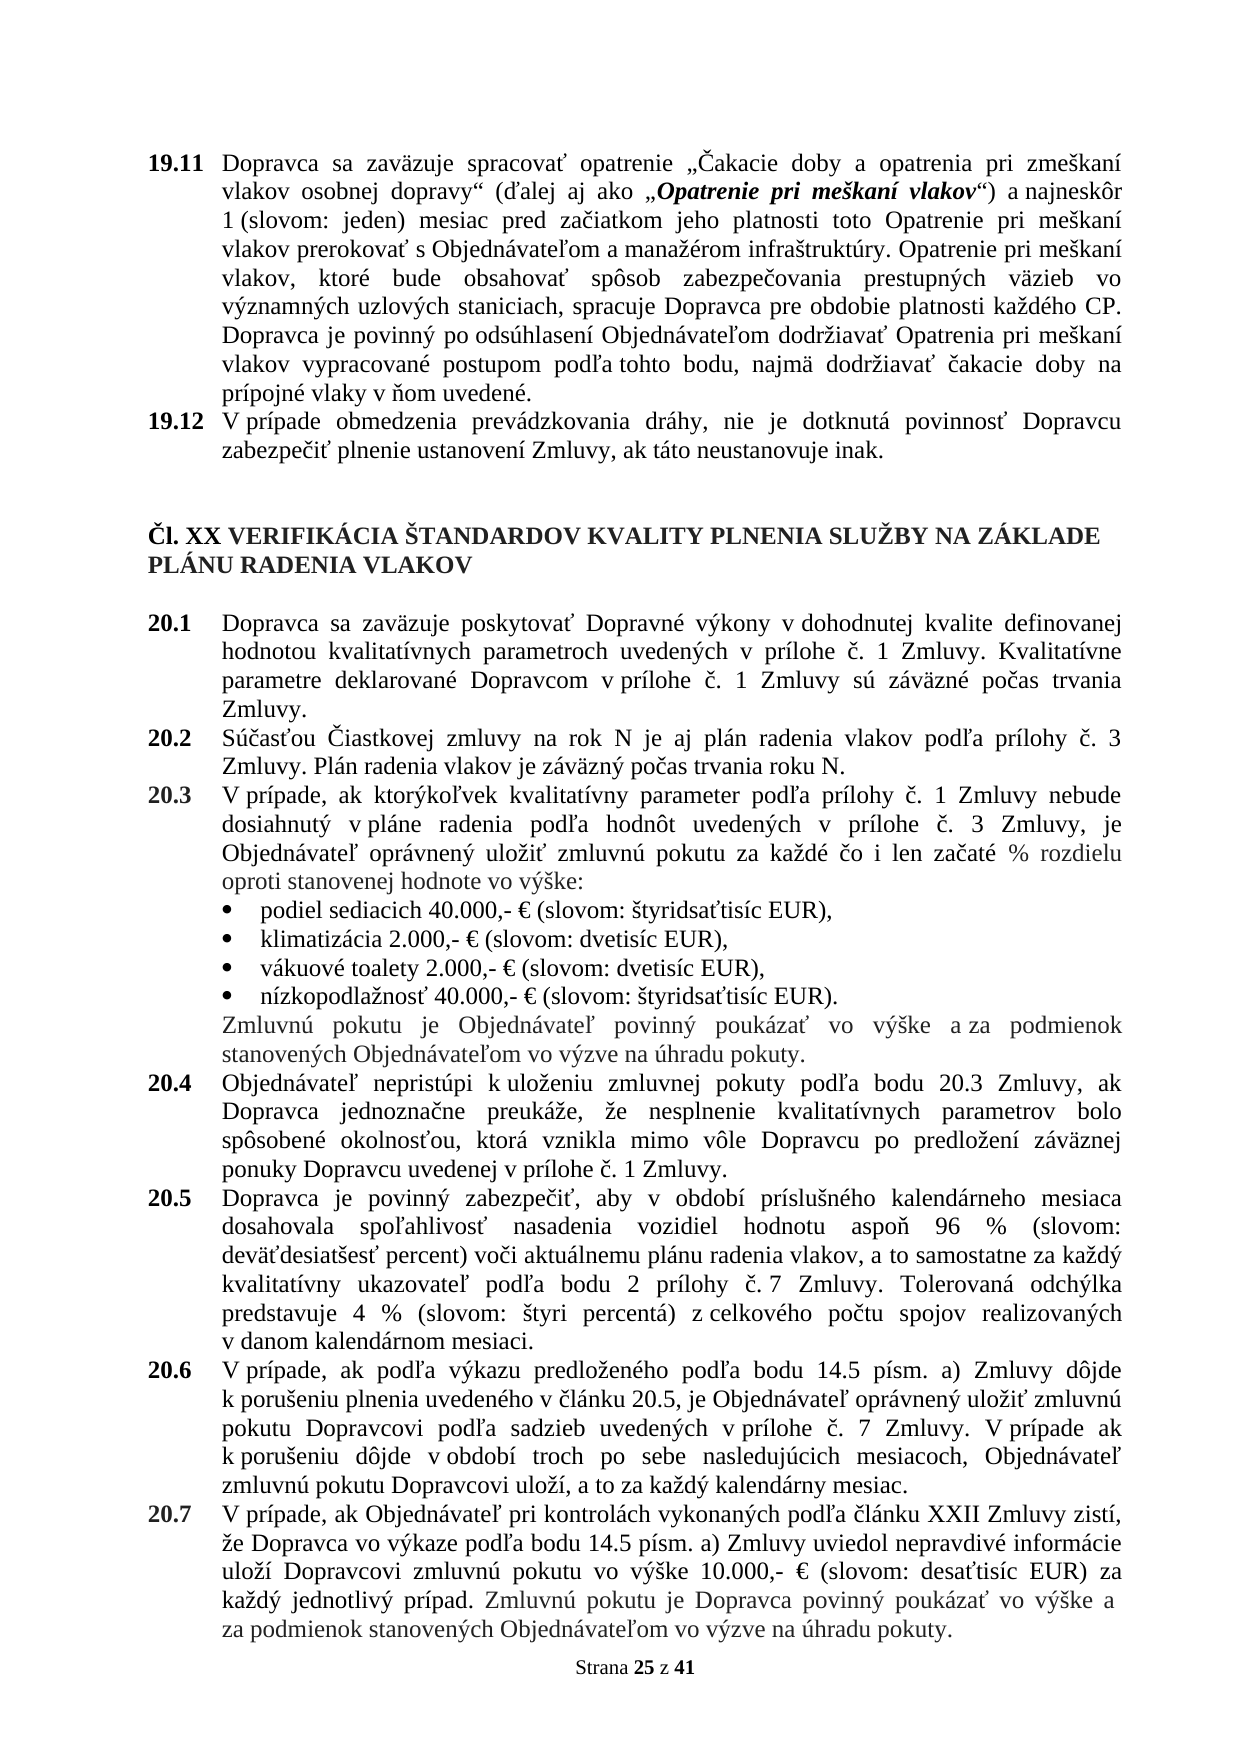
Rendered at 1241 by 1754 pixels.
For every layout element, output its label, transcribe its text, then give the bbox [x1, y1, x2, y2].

list V prípade, ak Objednávateľ pri kontrolách vykonaných podľa článku XXII Zmluvy zistí, že Dopravca vo výkaze podľa bodu 14.5 písm. a) Zmluvy uviedol nepravdivé informácie uloží Dopravcovi zmluvnú pokutu vo výške 10.000,- € (slovom: desaťtisíc EUR) za každý jednotlivý prípad. Zmluvnú pokutu je Dopravca povinný poukázať vo výške a za podmienok stanovených Objednávateľom vo výzve na úhradu pokuty. [148, 1499, 1122, 1643]
list Zmluvnú pokutu je Objednávateľ povinný poukázať vo výške a za podmienok stanovených Objednávateľom vo výzve na úhradu pokuty. [222, 1010, 1122, 1068]
list V prípade, ak podľa výkazu predloženého podľa bodu 14.5 písm. a) Zmluvy dôjde k porušeniu plnenia uvedeného v článku 20.5, je Objednávateľ oprávnený uložiť zmluvnú pokutu Dopravcovi podľa sadzieb uvedených v prílohe č. 7 Zmluvy. V prípade ak k porušeniu dôjde v období troch po sebe nasledujúcich mesiacoch, Objednávateľ zmluvnú pokutu Dopravcovi uloží, a to za každý kalendárny mesiac. [148, 1355, 1122, 1499]
list vákuové toalety 2.000,- € (slovom: dvetisíc EUR), [223, 953, 1122, 981]
list nízkopodlažnosť 40.000,- € (slovom: štyridsaťtisíc EUR). [223, 981, 1122, 1010]
list V prípade, ak ktorýkoľvek kvalitatívny parameter podľa prílohy č. 1 Zmluvy nebude dosiahnutý v pláne radenia podľa hodnôt uvedených v prílohe č. 3 Zmluvy, je Objednávateľ oprávnený uložiť zmluvnú pokutu za každé čo i len začaté % rozdielu oproti stanovenej hodnote vo výške: [148, 780, 1122, 895]
list Dopravca je povinný zabezpečiť, aby v období príslušného kalendárneho mesiaca dosahovala spoľahlivosť nasadenia vozidiel hodnotu aspoň 96 % (slovom: deväťdesiatšesť percent) voči aktuálnemu plánu radenia vlakov, a to samostatne za každý kvalitatívny ukazovateľ podľa bodu 2 prílohy č. 7 Zmluvy. Tolerovaná odchýlka predstavuje 4 % (slovom: štyri percentá) z celkového počtu spojov realizovaných v danom kalendárnom mesiaci. [148, 1183, 1122, 1355]
list V prípade obmedzenia prevádzkovania dráhy, nie je dotknutá povinnosť Dopravcu zabezpečiť plnenie ustanovení Zmluvy, ak táto neustanovuje inak. [148, 406, 1122, 464]
list Súčasťou Čiastkovej zmluvy na rok N je aj plán radenia vlakov podľa prílohy č. 3 Zmluvy. Plán radenia vlakov je záväzný počas trvania roku N. [148, 723, 1122, 780]
list Objednávateľ nepristúpi k uloženiu zmluvnej pokuty podľa bodu 20.3 Zmluvy, ak Dopravca jednoznačne preukáže, že nesplnenie kvalitatívnych parametrov bolo spôsobené okolnosťou, ktorá vznikla mimo vôle Dopravcu po predložení záväznej ponuky Dopravcu uvedenej v prílohe č. 1 Zmluvy. [148, 1068, 1122, 1183]
subtitle Čl. XX Verifikácia štandardov kvality plnenia služby na základe plánu radenia vlakov [148, 521, 1122, 579]
list podiel sediacich 40.000,- € (slovom: štyridsaťtisíc EUR), [223, 895, 1122, 924]
list Dopravca sa zaväzuje poskytovať Dopravné výkony v dohodnutej kvalite definovanej hodnotou kvalitatívnych parametroch uvedených v prílohe č. 1 Zmluvy. Kvalitatívne parametre deklarované Dopravcom v prílohe č. 1 Zmluvy sú záväzné počas trvania Zmluvy. [148, 608, 1122, 723]
list Dopravca sa zaväzuje spracovať opatrenie „Čakacie doby a opatrenia pri zmeškaní vlakov osobnej dopravy“ (ďalej aj ako „Opatrenie pri meškaní vlakov“) a najneskôr 1 (slovom: jeden) mesiac pred začiatkom jeho platnosti toto Opatrenie pri meškaní vlakov prerokovať s Objednávateľom a manažérom infraštruktúry. Opatrenie pri meškaní vlakov, ktoré bude obsahovať spôsob zabezpečovania prestupných väzieb vo významných uzlových staniciach, spracuje Dopravca pre obdobie platnosti každého CP. Dopravca je povinný po odsúhlasení Objednávateľom dodržiavať Opatrenia pri meškaní vlakov vypracované postupom podľa tohto bodu, najmä dodržiavať čakacie doby na prípojné vlaky v ňom uvedené. [148, 148, 1122, 406]
list klimatizácia 2.000,- € (slovom: dvetisíc EUR), [223, 924, 1122, 953]
